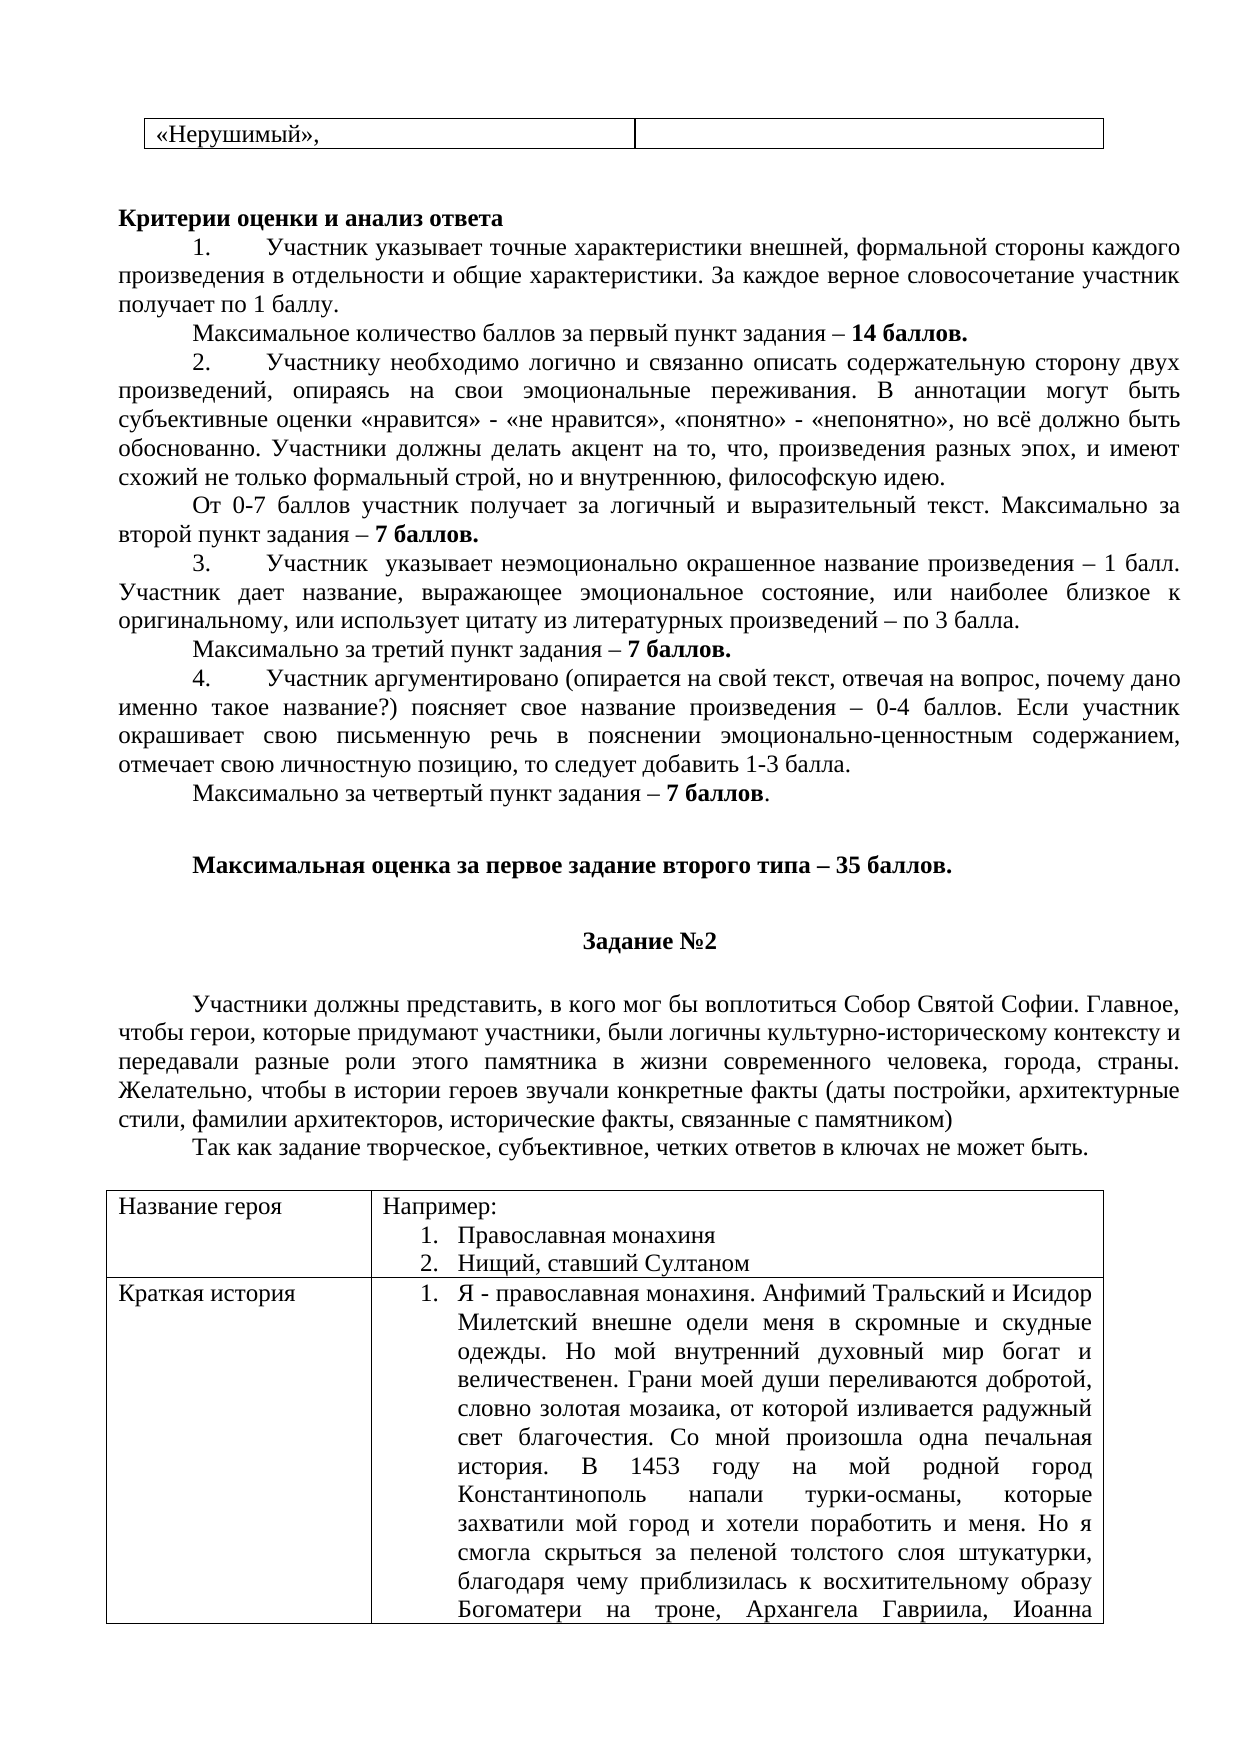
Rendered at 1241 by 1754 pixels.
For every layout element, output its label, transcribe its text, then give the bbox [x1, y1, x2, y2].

text Максимальная оценка за первое задание второго типа – 35 баллов. [118, 850, 1181, 878]
list Участник указывает неэмоционально окрашенное название произведения – 1 балл. Участник дает название, выражающее эмоциональное состояние, или наиболее близкое к оригинальному, или использует цитату из литературных произведений – по 3 балла. [118, 548, 1181, 634]
text Максимальное количество баллов за первый пункт задания – 14 баллов. [118, 318, 1181, 347]
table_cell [372, 1278, 1103, 1623]
text От 0-7 баллов участник получает за логичный и выразительный текст. Максимально за второй пункт задания – 7 баллов. [118, 490, 1181, 548]
text Максимально за третий пункт задания – 7 баллов. [192, 634, 1181, 663]
list Участник указывает точные характеристики внешней, формальной стороны каждого произведения в отдельности и общие характеристики. За каждое верное словосочетание участник получает по 1 баллу. [118, 232, 1181, 318]
text Критерии оценки и анализ ответа [118, 203, 1181, 232]
list Участнику необходимо логично и связанно описать содержательную сторону двух произведений, опираясь на свои эмоциональные переживания. В аннотации могут быть субъективные оценки «нравится» - «не нравится», «понятно» - «непонятно», но всё должно быть обоснованно. Участники должны делать акцент на то, что, произведения разных эпох, и имеют схожий не только формальный строй, но и внутреннюю, философскую идею. [118, 347, 1181, 490]
list Участник аргументировано (опирается на свой текст, отвечая на вопрос, почему дано именно такое название?) поясняет свое название произведения – 0-4 баллов. Если участник окрашивает свою письменную речь в пояснении эмоционально-ценностным содержанием, отмечает свою личностную позицию, то следует добавить 1-3 балла. [118, 663, 1181, 778]
table_header Название героя [107, 1191, 371, 1277]
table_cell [636, 119, 1103, 148]
table_cell Краткая история [107, 1278, 371, 1623]
text Так как задание творческое, субъективное, четких ответов в ключах не может быть. [118, 1132, 1181, 1161]
text Участники должны представить, в кого мог бы воплотиться Собор Святой Софии. Главное, чтобы герои, которые придумают участники, были логичны культурно-историческому контексту и передавали разные роли этого памятника в жизни современного человека, города, страны. Желательно, чтобы в истории героев звучали конкретные факты (даты постройки, архитектурные стили, фамилии архитекторов, исторические факты, связанные с памятником) [118, 989, 1181, 1132]
text Задание №2 [118, 926, 1181, 955]
text Максимально за четвертый пункт задания – 7 баллов. [192, 778, 1181, 807]
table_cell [145, 119, 634, 148]
table_header Например: Православная монахиня Нищий, ставший Султаном [372, 1191, 1103, 1277]
